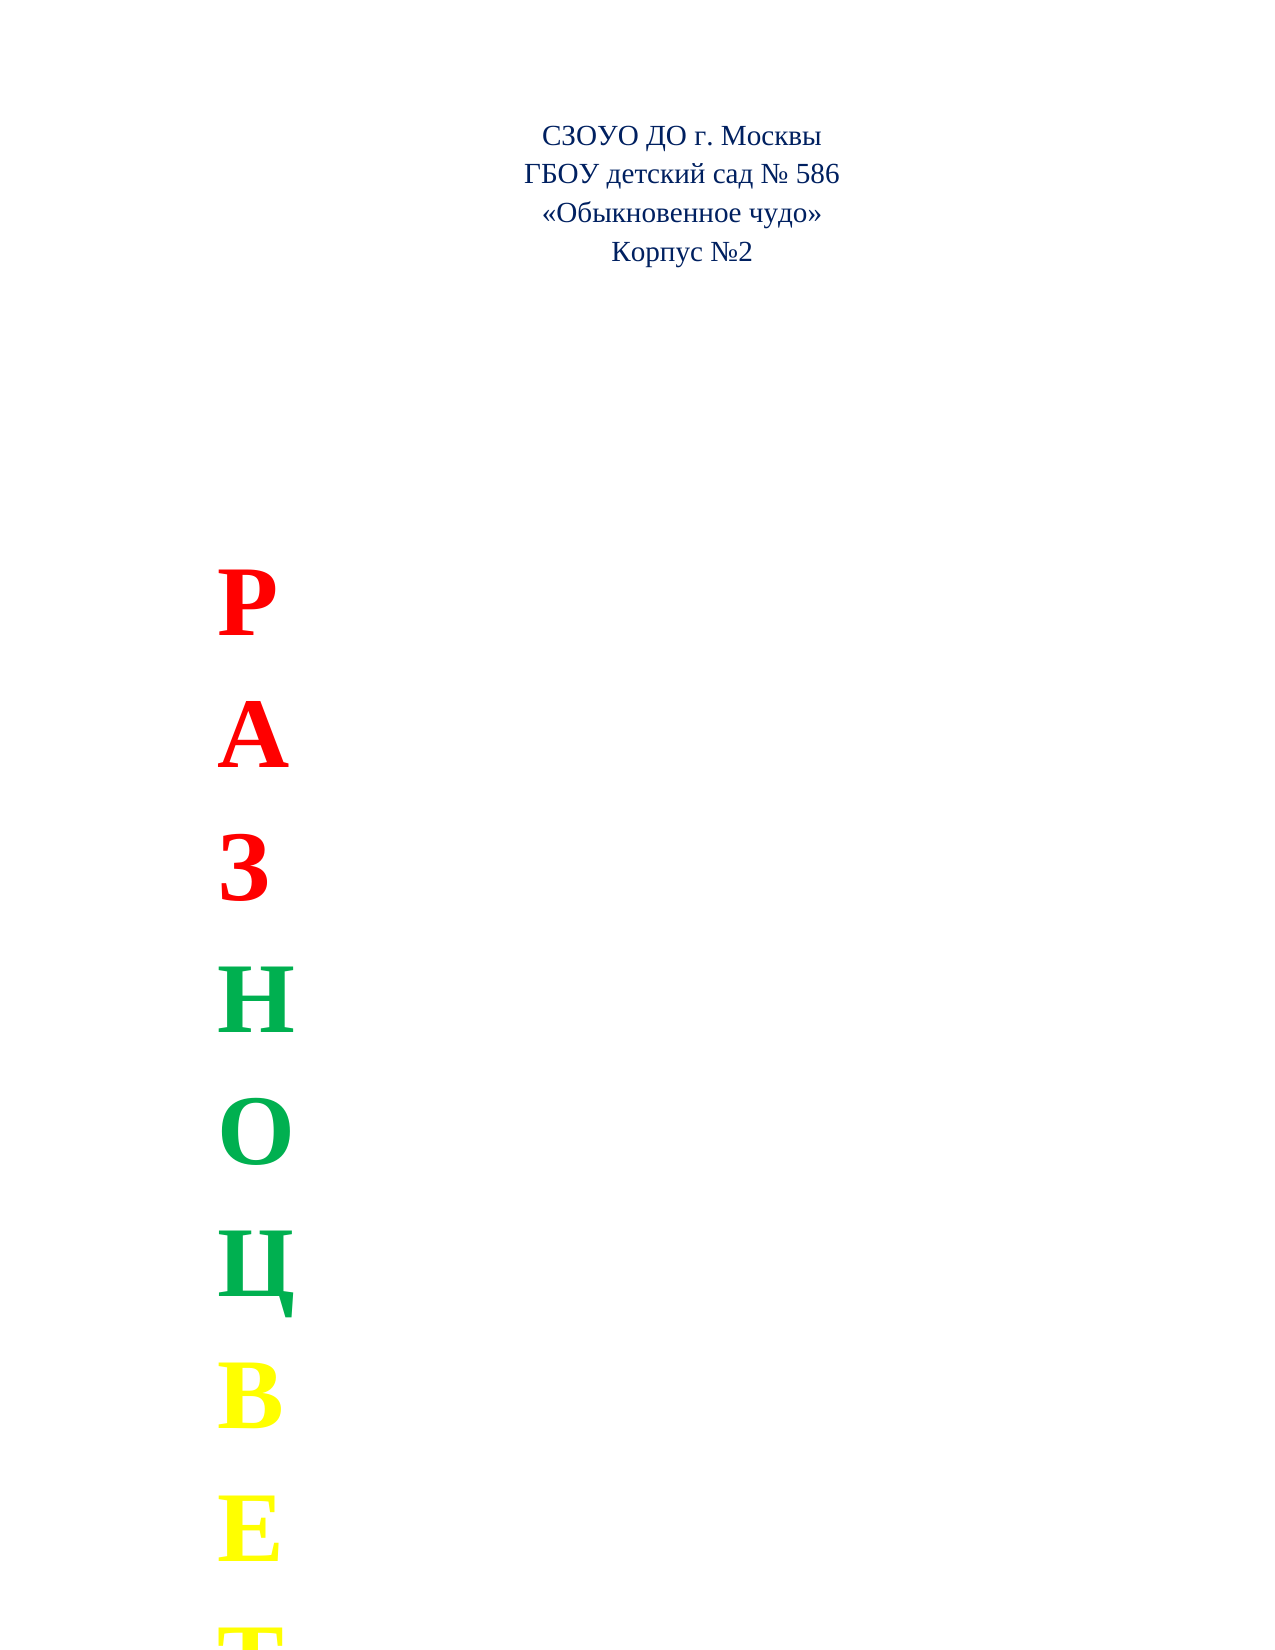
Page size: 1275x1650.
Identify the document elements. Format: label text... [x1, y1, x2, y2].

text «Обыкновенное чудо» [177, 195, 1186, 229]
text Корпус №2 [177, 234, 1186, 267]
text СЗОУО ДО г. Москвы [177, 118, 1186, 152]
text ГБОУ детский сад № 586 [177, 157, 1186, 190]
